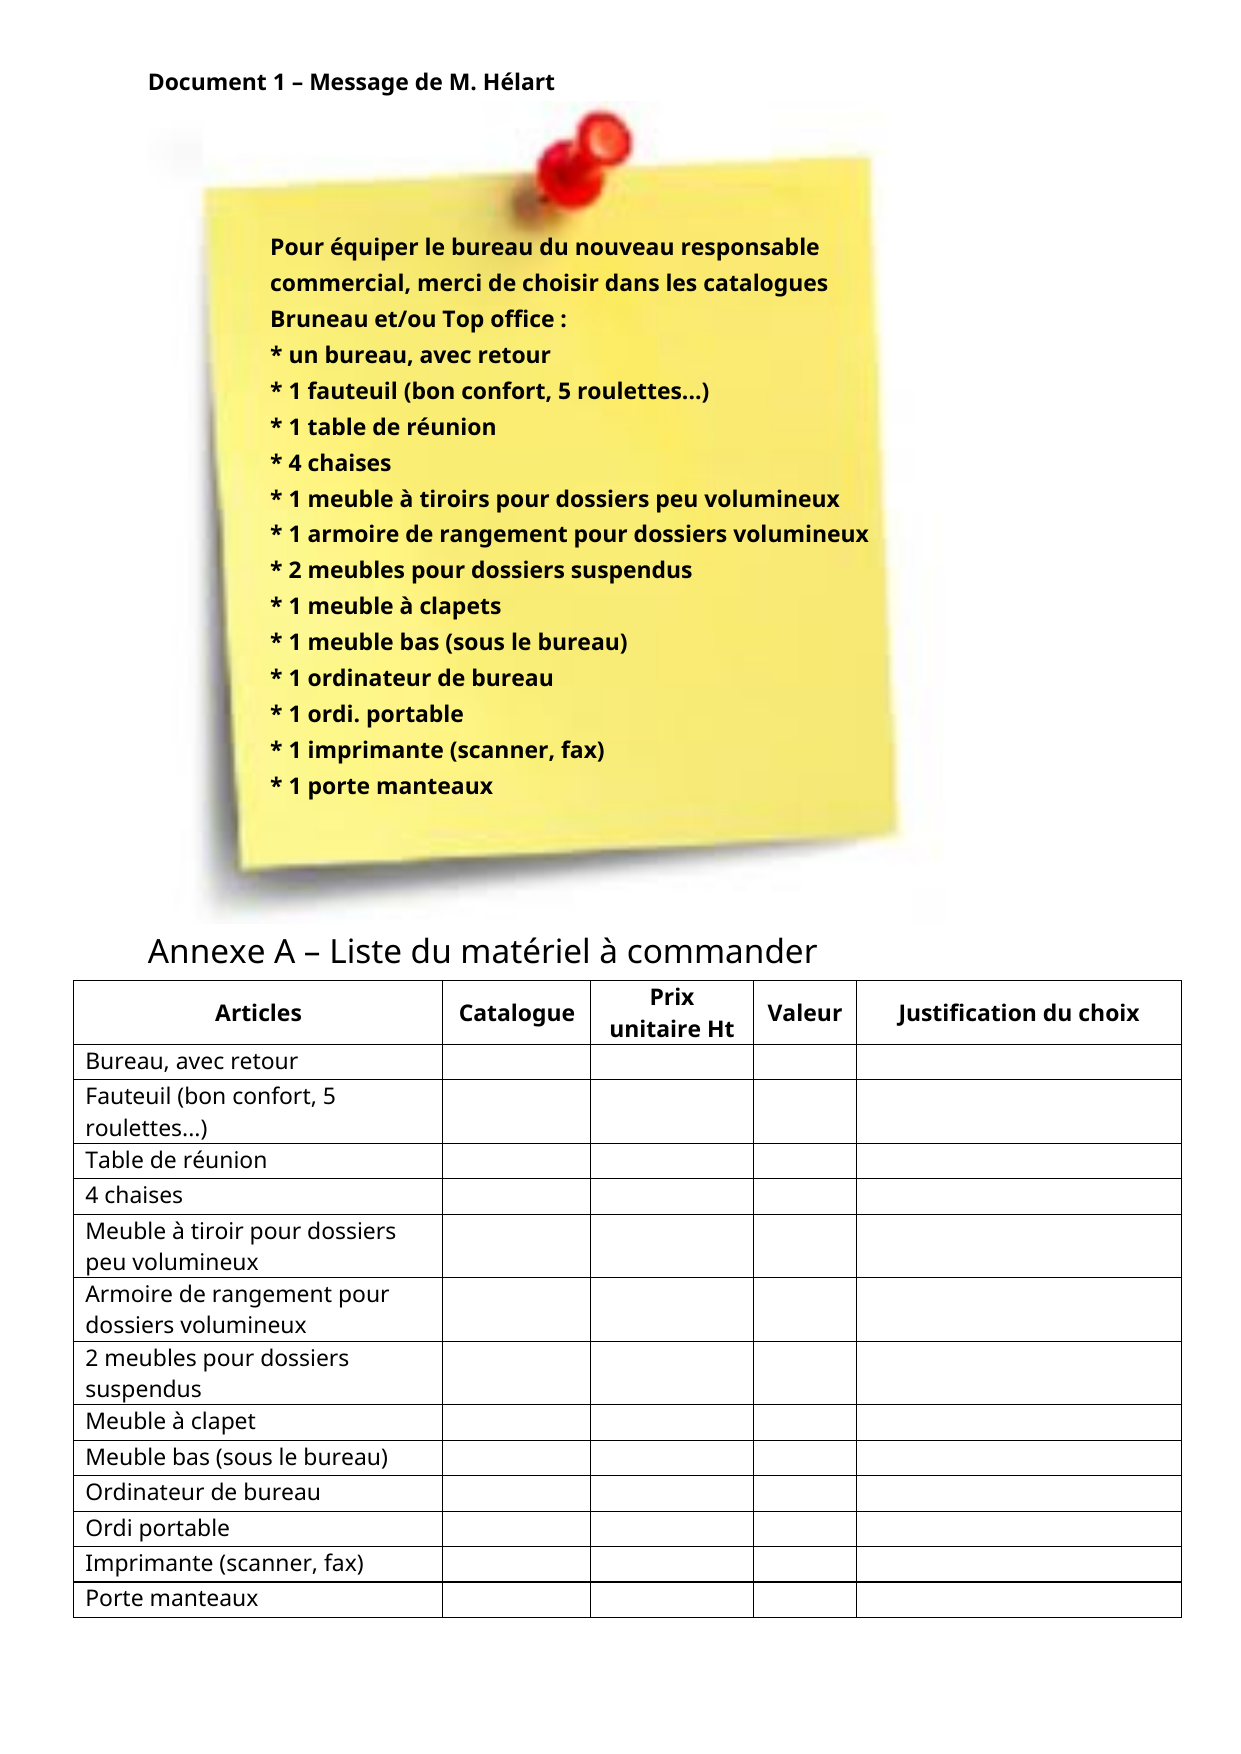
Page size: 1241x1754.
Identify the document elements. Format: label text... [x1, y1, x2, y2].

table_cell 4 chaises [74, 1179, 442, 1214]
table_cell [443, 1512, 590, 1546]
table_cell [754, 1512, 856, 1546]
table_cell [591, 1512, 753, 1546]
table_cell [857, 1583, 1181, 1617]
table_cell [857, 1342, 1181, 1404]
table_cell [754, 1342, 856, 1404]
table_cell [857, 1278, 1181, 1341]
table_cell Meuble à clapet [74, 1405, 442, 1440]
table_cell [754, 1144, 856, 1178]
table_header Prix unitaire Ht [591, 981, 753, 1044]
table_cell [443, 1405, 590, 1440]
table_cell [443, 1583, 590, 1617]
table_cell [591, 1045, 753, 1079]
table_cell [443, 1342, 590, 1404]
table_cell [443, 1441, 590, 1475]
table_cell [857, 1045, 1181, 1079]
table_cell [754, 1547, 856, 1581]
table_cell [754, 1441, 856, 1475]
table_cell [443, 1547, 590, 1581]
table_cell Fauteuil (bon confort, 5 roulettes...) [74, 1080, 442, 1143]
table_cell [754, 1080, 856, 1143]
table_cell [754, 1583, 856, 1617]
table_cell [591, 1144, 753, 1178]
table_cell Bureau, avec retour [74, 1045, 442, 1079]
table_cell Armoire de rangement pour dossiers volumineux [74, 1278, 442, 1341]
text Document 1 – Message de M. Hélart [148, 66, 1092, 97]
table_cell [591, 1215, 753, 1277]
table_cell [443, 1144, 590, 1178]
table_header Catalogue [443, 981, 590, 1044]
table_cell [443, 1278, 590, 1341]
table_cell [591, 1278, 753, 1341]
table_cell [443, 1080, 590, 1143]
table_cell Table de réunion [74, 1144, 442, 1178]
table_cell [591, 1080, 753, 1143]
table_cell [857, 1476, 1181, 1511]
table_cell [754, 1405, 856, 1440]
table_header Valeur [754, 981, 856, 1044]
picture [147, 101, 947, 924]
table_cell [591, 1476, 753, 1511]
table_cell [857, 1179, 1181, 1214]
table_cell [857, 1405, 1181, 1440]
table_cell Ordi portable [74, 1512, 442, 1546]
table_cell [443, 1215, 590, 1277]
table_header Justification du choix [857, 981, 1181, 1044]
table_cell [754, 1476, 856, 1511]
table_cell [443, 1179, 590, 1214]
table_cell [857, 1547, 1181, 1581]
table_cell [591, 1179, 753, 1214]
table_header Articles [74, 981, 442, 1044]
table_cell [443, 1476, 590, 1511]
table_cell [754, 1179, 856, 1214]
table_cell [857, 1080, 1181, 1143]
table_cell [857, 1441, 1181, 1475]
table_cell [857, 1215, 1181, 1277]
table_cell [443, 1045, 590, 1079]
table_cell [857, 1512, 1181, 1546]
table_cell 2 meubles pour dossiers suspendus [74, 1342, 442, 1404]
table_cell [754, 1045, 856, 1079]
table_cell Imprimante (scanner, fax) [74, 1547, 442, 1581]
table_cell [591, 1405, 753, 1440]
table_cell Meuble bas (sous le bureau) [74, 1441, 442, 1475]
table_cell [857, 1144, 1181, 1178]
table_cell [591, 1441, 753, 1475]
table_cell Ordinateur de bureau [74, 1476, 442, 1511]
table_cell [591, 1547, 753, 1581]
text Annexe A – Liste du matériel à commander [148, 928, 1092, 973]
table_cell [754, 1215, 856, 1277]
table_cell [591, 1342, 753, 1404]
table_cell [591, 1583, 753, 1617]
table_cell Porte manteaux [74, 1583, 442, 1617]
table_cell [754, 1278, 856, 1341]
table_cell Meuble à tiroir pour dossiers peu volumineux [74, 1215, 442, 1277]
